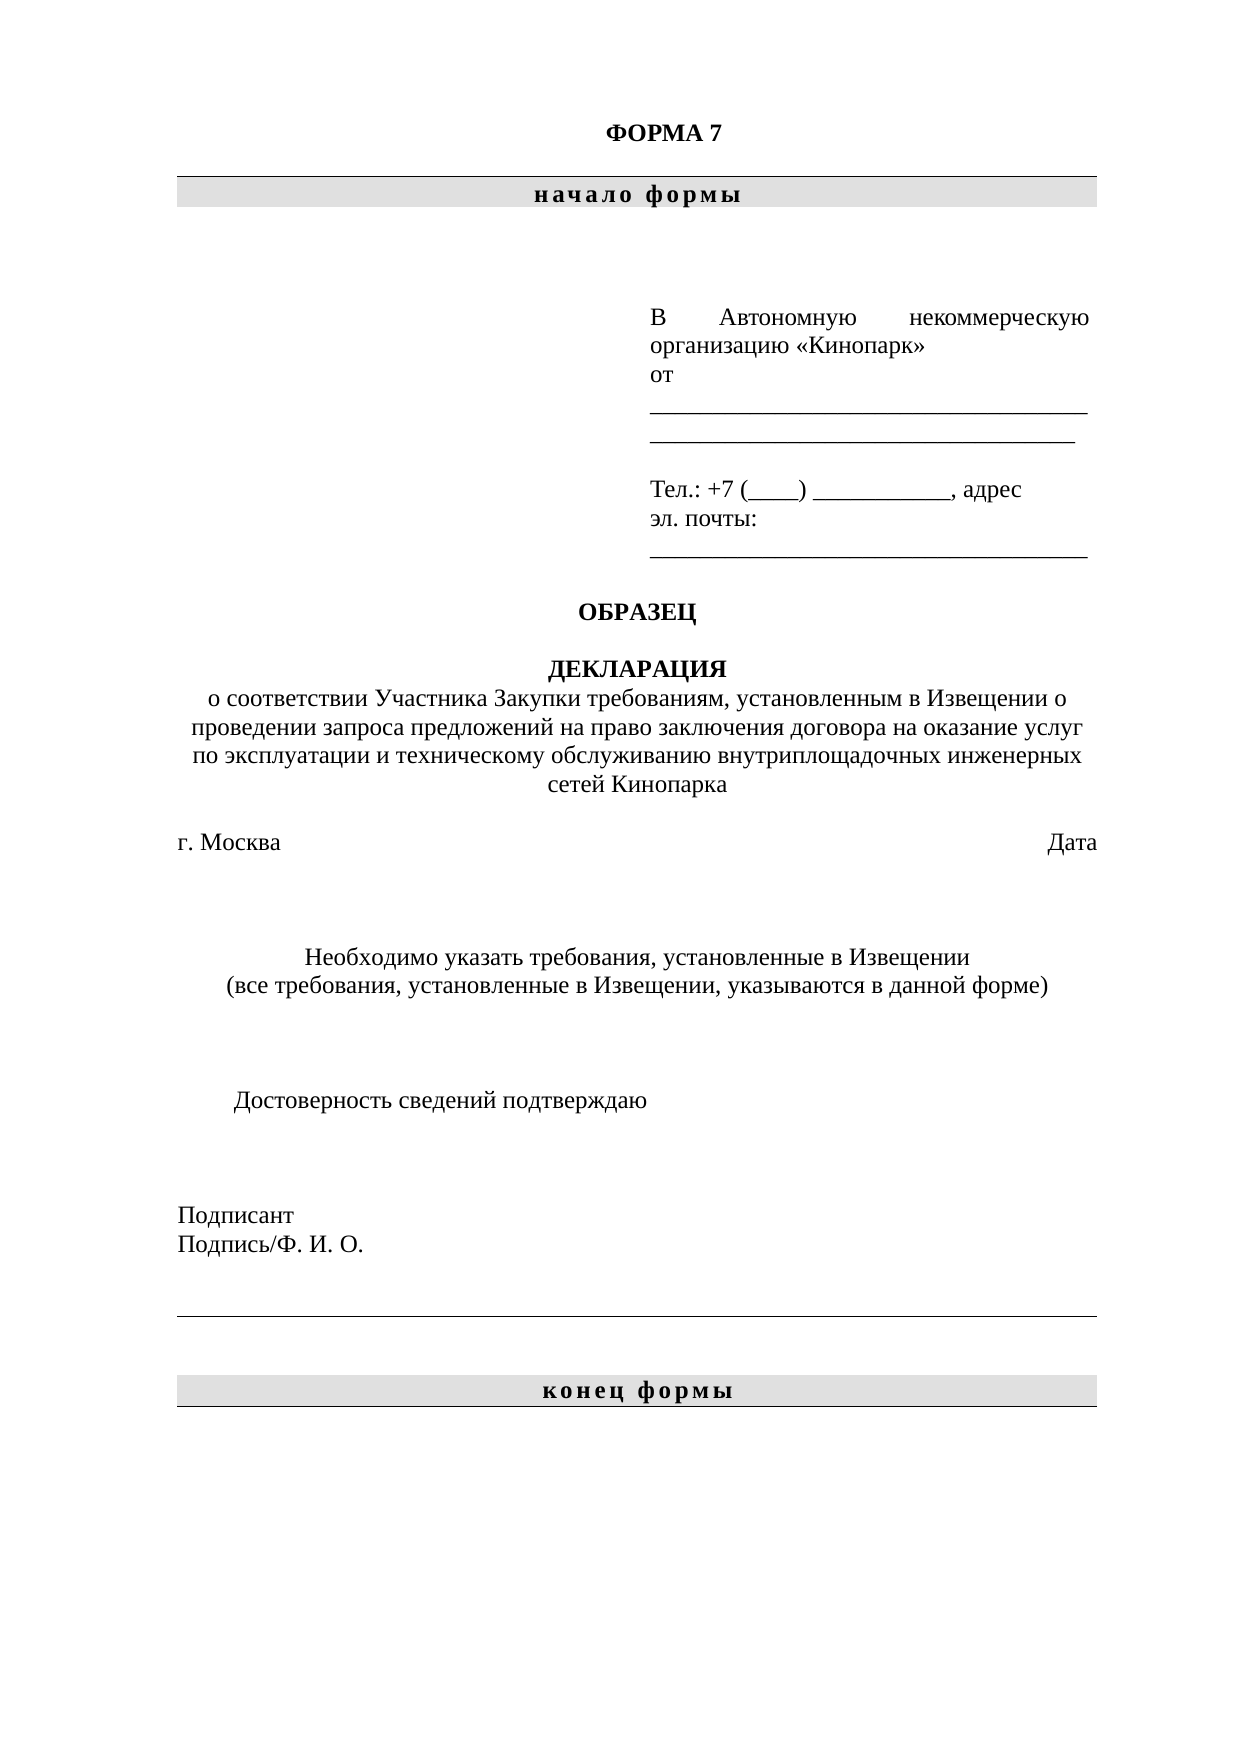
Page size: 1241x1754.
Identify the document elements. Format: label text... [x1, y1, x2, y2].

text (все требования, установленные в Извещении, указываются в данной форме) [177, 971, 1097, 999]
text о соответствии Участника Закупки требованиям, установленным в Извещении о проведении запроса предложений на право заключения договора на оказание услуг по эксплуатации и техническому обслуживанию внутриплощадочных инженерных сетей Кинопарка [177, 683, 1097, 798]
text Необходимо указать требования, установленные в Извещении [177, 942, 1097, 971]
table_header В Автономную некоммерческую организацию «Кинопарк» от _____________________________________________________________________ Тел.: +7 (____) ___________, адрес эл. почты: ___________________________________ [177, 294, 1152, 597]
text конец формы [177, 1375, 1097, 1406]
text ФОРМА 7 [177, 118, 1150, 147]
table_header г. Москва [177, 827, 667, 856]
text Достоверность сведений подтверждаю [177, 1086, 1097, 1114]
table_header Дата [667, 827, 1152, 856]
text ДЕКЛАРАЦИЯ [177, 654, 1097, 683]
text ОБРАЗЕЦ [177, 597, 1097, 626]
text Подписант Подпись/Ф. И. О. [177, 1201, 1097, 1258]
text начало формы [177, 177, 1097, 207]
